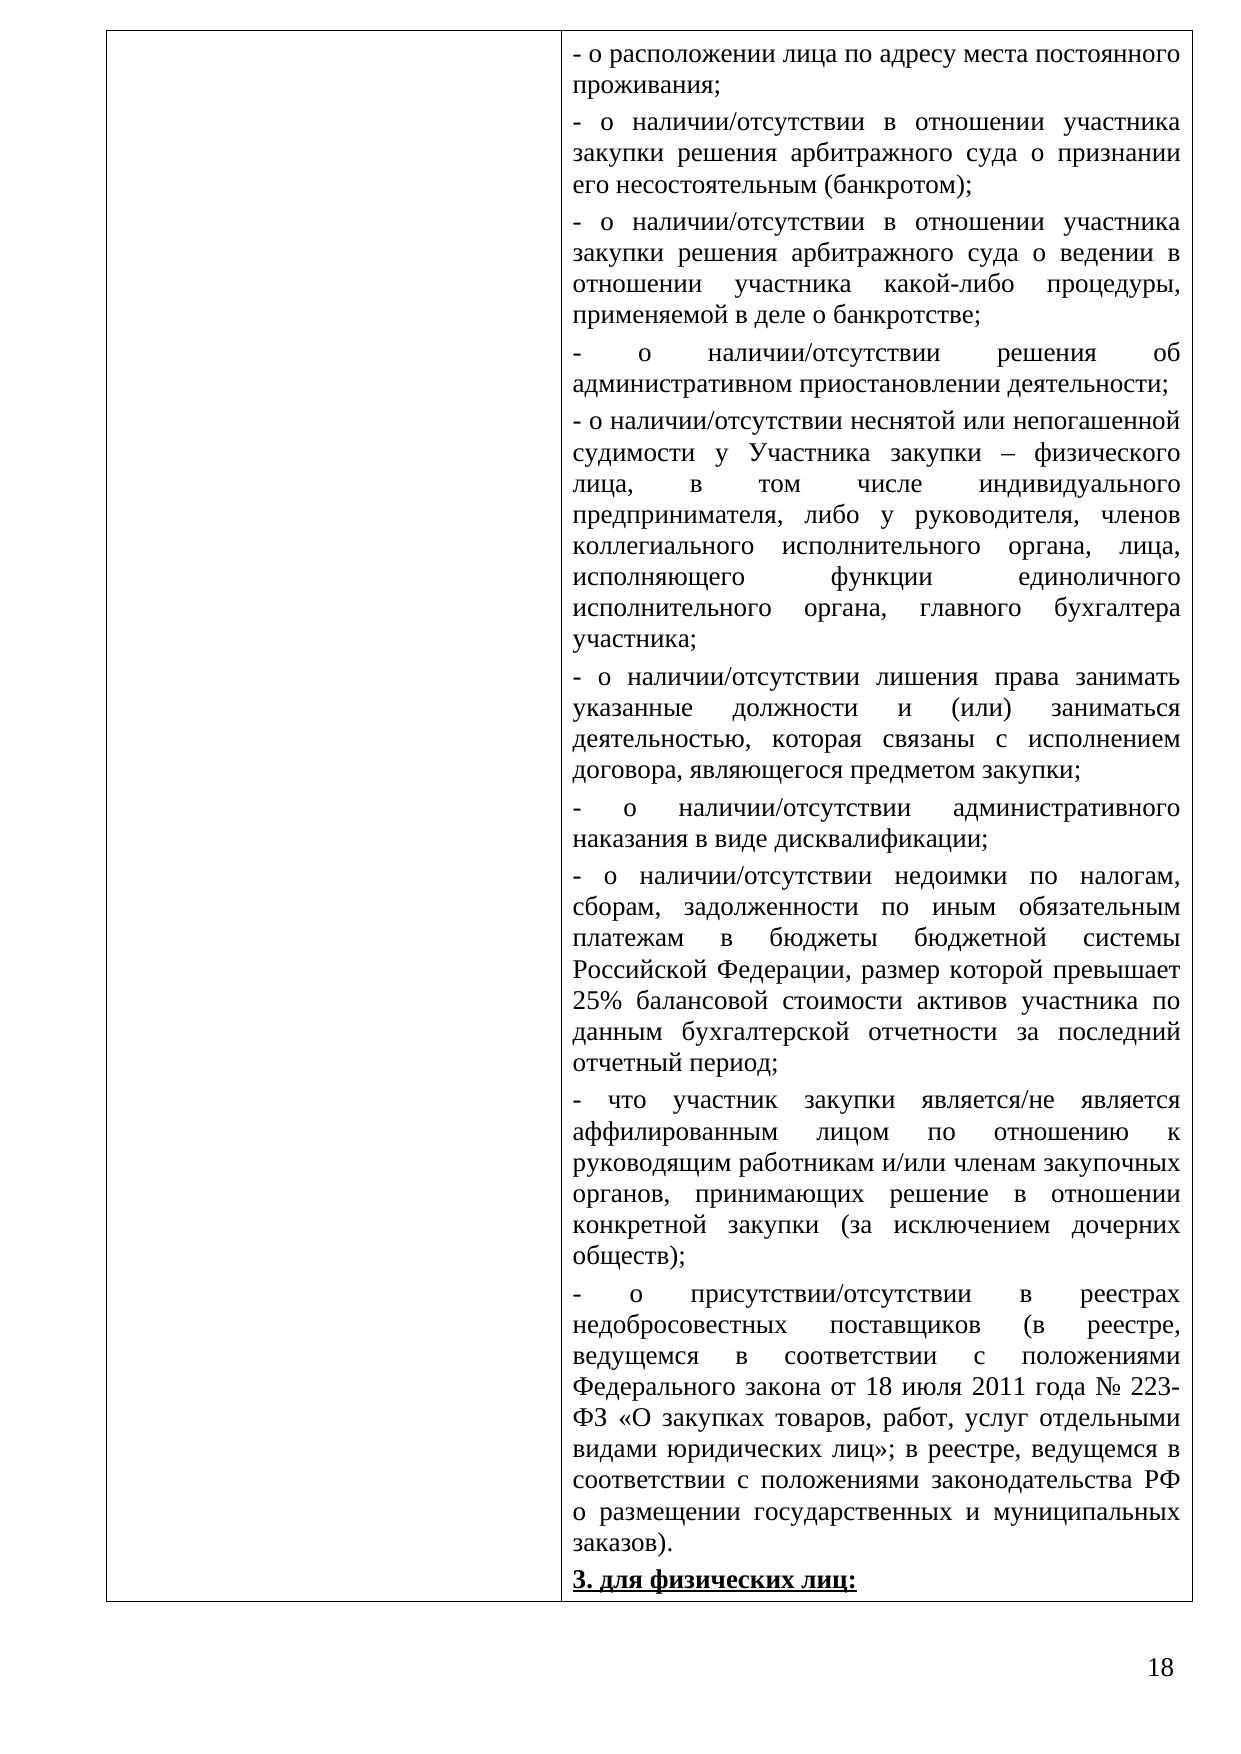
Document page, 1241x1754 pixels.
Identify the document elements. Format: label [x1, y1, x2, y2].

table_cell [562, 31, 1192, 1601]
table_cell [107, 31, 561, 1601]
